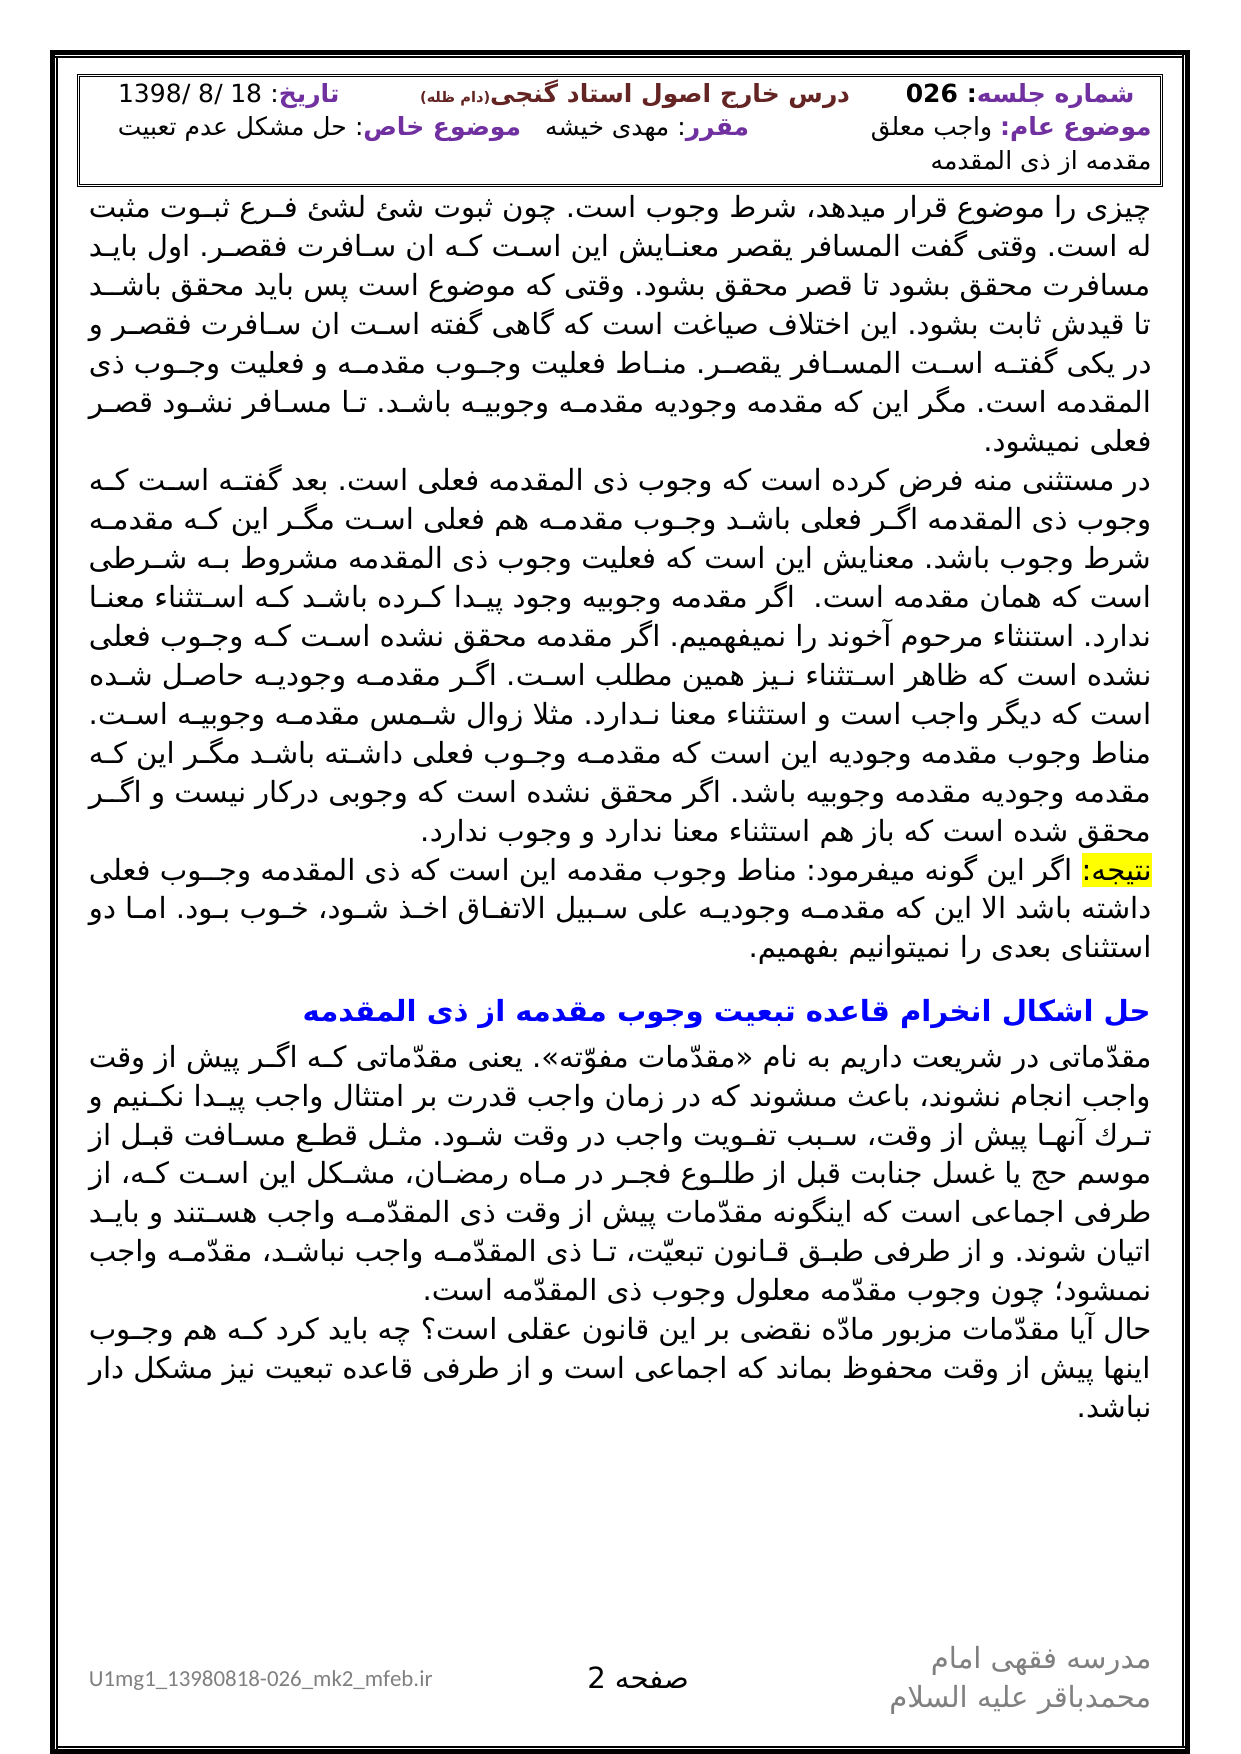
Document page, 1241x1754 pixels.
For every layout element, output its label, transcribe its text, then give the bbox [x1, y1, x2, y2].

text حال آيا مقدّمات مزبور مادّه نقضى بر اين قانون عقلى است؟ چه بايد كرد كه هم وجوب اين‏ها پيش از وقت محفوظ بماند كه اجماعى است و از طرفی قاعده تبعیت نیز مشکل دار نباشد. [89, 1313, 1152, 1424]
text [89, 191, 1152, 458]
text نتیجه: اگر این گونه میفرمود: مناط وجوب مقدمه این است که ذی المقدمه وجوب فعلی داشته باشد الا این که مقدمه وجودیه علی سبیل الاتفاق اخذ شود، خوب بود. اما دو استثنای بعدی را نمیتوانیم بفهمیم. [89, 853, 1152, 965]
text در مستثنی منه فرض کرده است که وجوب ذی المقدمه فعلی است. بعد گفته است که وجوب ذی المقدمه اگر فعلی باشد وجوب مقدمه هم فعلی است مگر این که مقدمه شرط وجوب باشد. معنایش این است که فعلیت وجوب ذی المقدمه مشروط به شرطی است که همان مقدمه است. اگر مقدمه وجوبیه وجود پیدا کرده باشد که استثناء معنا ندارد. استنثاء مرحوم آخوند را نمیفهمیم. اگر مقدمه محقق نشده است که وجوب فعلی نشده است که ظاهر استثناء نیز همین مطلب است. اگر مقدمه وجودیه حاصل شده است که دیگر واجب است و استثناء معنا ندارد. مثلا زوال شمس مقدمه وجوبیه است. مناط وجوب مقدمه وجودیه این است که مقدمه وجوب فعلی داشته باشد مگر این که مقدمه وجودیه مقدمه وجوبیه باشد. اگر محقق نشده است که وجوبی درکار نیست و اگر محقق شده است که باز هم استثناء معنا ندارد و وجوب ندارد. [89, 463, 1152, 848]
text مقدّماتى در شريعت داريم به نام «مقدّمات مفوّته». يعنى مقدّماتى كه اگر پيش از وقت واجب انجام نشوند، باعث مى‏شوند كه در زمان واجب قدرت بر امتثال واجب پيدا نكنيم و ترك آنها پيش از وقت، سبب تفويت واجب در وقت شود. مثل قطع مسافت قبل از موسم حج يا غسل جنابت قبل از طلوع فجر در ماه رمضان، مشكل اين است كه، از طرفى اجماعى است كه اين‏گونه مقدّمات پيش از وقت ذى المقدّمه واجب هستند و بايد اتيان شوند. و از طرفى طبق قانون تبعيّت، تا ذى المقدّمه واجب نباشد، مقدّمه واجب نمى‏شود؛ چون وجوب مقدّمه معلول وجوب ذى المقدّمه است. [89, 1040, 1152, 1308]
subtitle حل اشکال انخرام قاعده تبعیت وجوب مقدمه از ذی المقدمه [89, 995, 1152, 1029]
